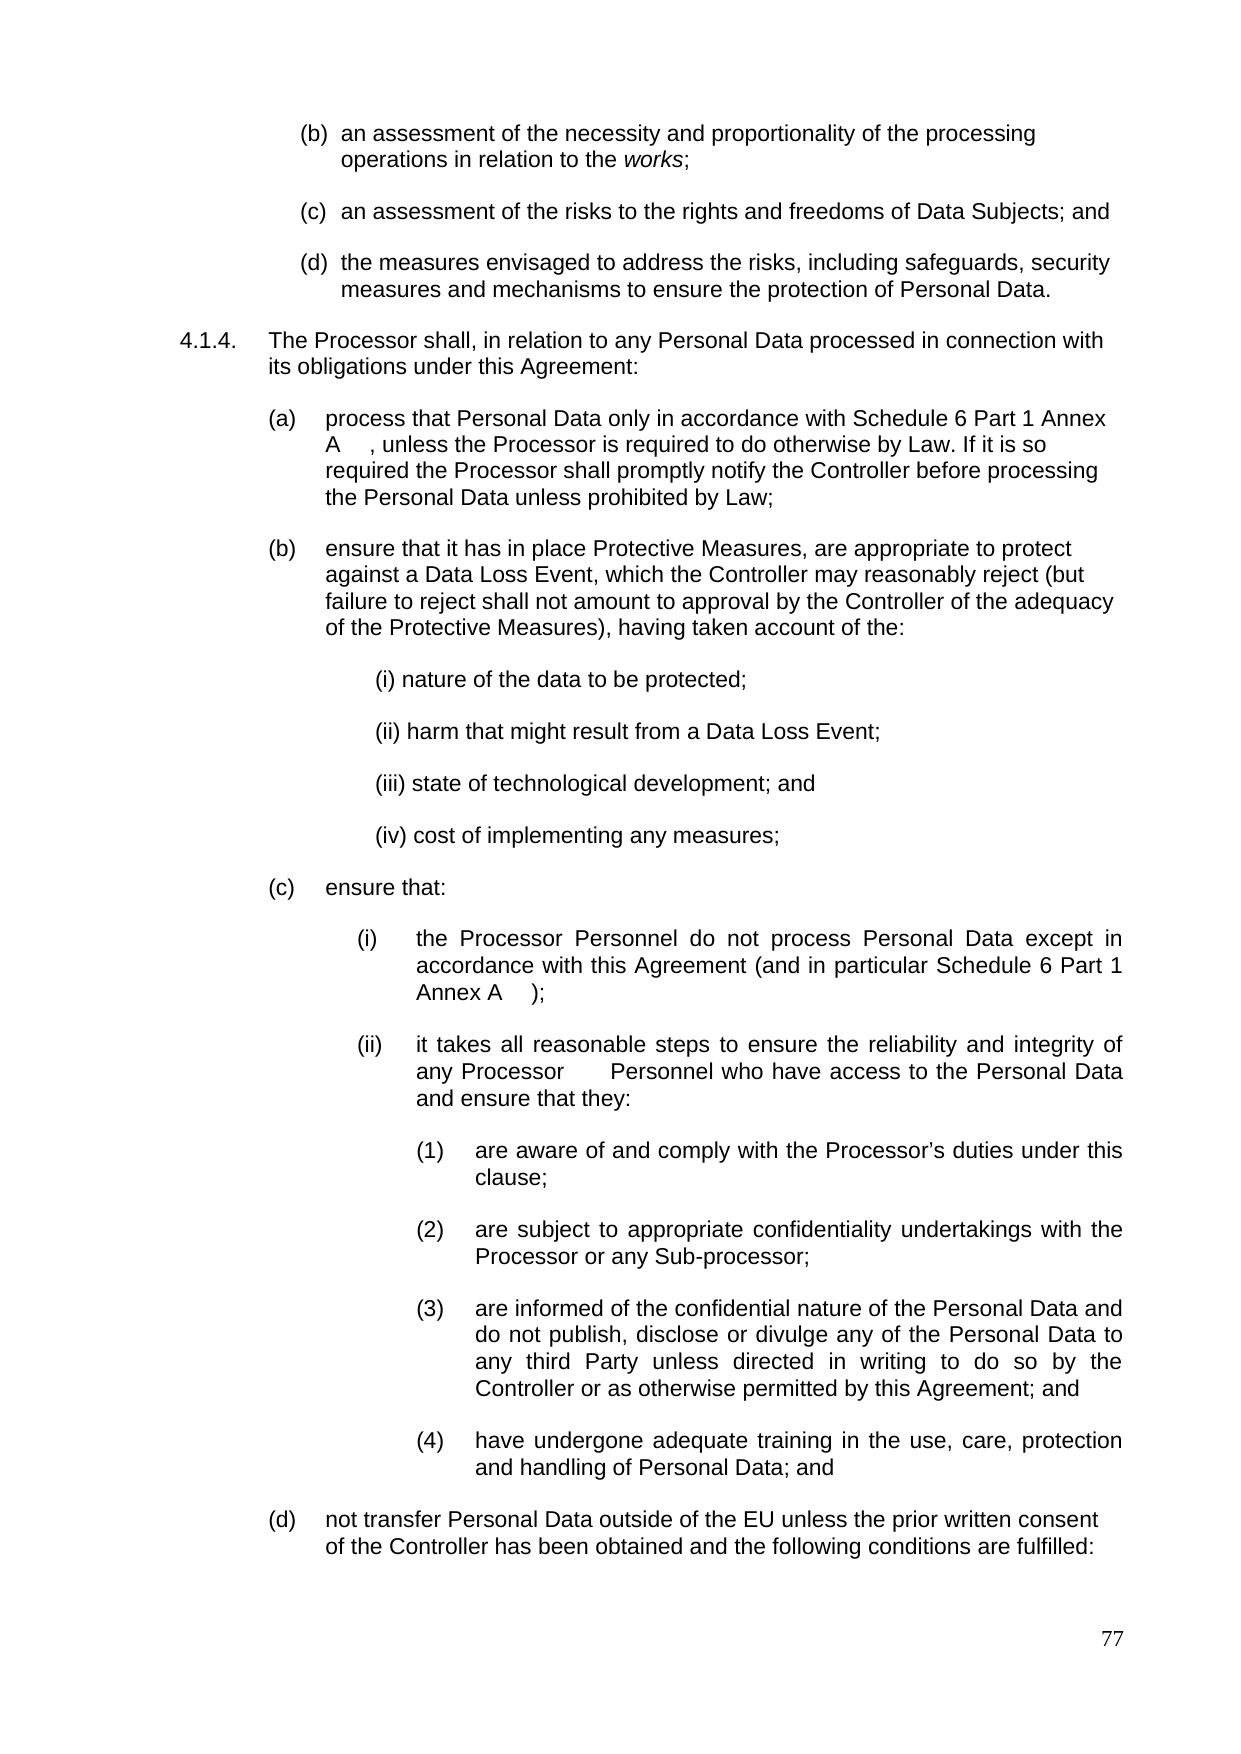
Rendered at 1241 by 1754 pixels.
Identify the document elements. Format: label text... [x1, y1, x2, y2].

text (4) have undergone adequate training in the use, care, protection and handling of Personal Data; and [416, 1427, 1123, 1480]
list ensure that it has in place Protective Measures, are appropriate to protect against a Data Loss Event, which the Controller may reasonably reject (but failure to reject shall not amount to approval by the Controller of the adequacy of the Protective Measures), having taken account of the: [268, 535, 1123, 641]
text (i) nature of the data to be protected; [300, 666, 1123, 692]
list an assessment of the risks to the rights and freedoms of Data Subjects; and [300, 198, 1123, 224]
text (i) the Processor Personnel do not process Personal Data except in accordance with this Agreement (and in particular Schedule 6 Part 1 Annex A ); [357, 925, 1123, 1005]
list the measures envisaged to address the risks, including safeguards, security measures and mechanisms to ensure the protection of Personal Data. [300, 249, 1123, 302]
list not transfer Personal Data outside of the EU unless the prior written consent of the Controller has been obtained and the following conditions are fulfilled: [268, 1506, 1123, 1559]
text (1) are aware of and comply with the Processor’s duties under this clause; [416, 1137, 1123, 1190]
text (ii) harm that might result from a Data Loss Event; [300, 718, 1123, 744]
text (iv) cost of implementing any measures; [312, 822, 1123, 848]
text (3) are informed of the confidential nature of the Personal Data and do not publish, disclose or divulge any of the Personal Data to any third Party unless directed in writing to do so by the Controller or as otherwise permitted by this Agreement; and [416, 1294, 1123, 1402]
text (ii) it takes all reasonable steps to ensure the reliability and integrity of any Processor Personnel who have access to the Personal Data and ensure that they: [357, 1031, 1123, 1111]
text (2) are subject to appropriate confidentiality undertakings with the Processor or any Sub-processor; [416, 1216, 1123, 1269]
list The Processor shall, in relation to any Personal Data processed in connection with its obligations under this Agreement: [179, 327, 1123, 379]
list ensure that: [268, 874, 1123, 900]
text (iii) state of technological development; and [312, 770, 1123, 796]
list process that Personal Data only in accordance with Schedule 6 Part 1 Annex A , unless the Processor is required to do otherwise by Law. If it is so required the Processor shall promptly notify the Controller before processing the Personal Data unless prohibited by Law; [268, 404, 1123, 510]
list an assessment of the necessity and proportionality of the processing operations in relation to the works; [300, 120, 1123, 173]
